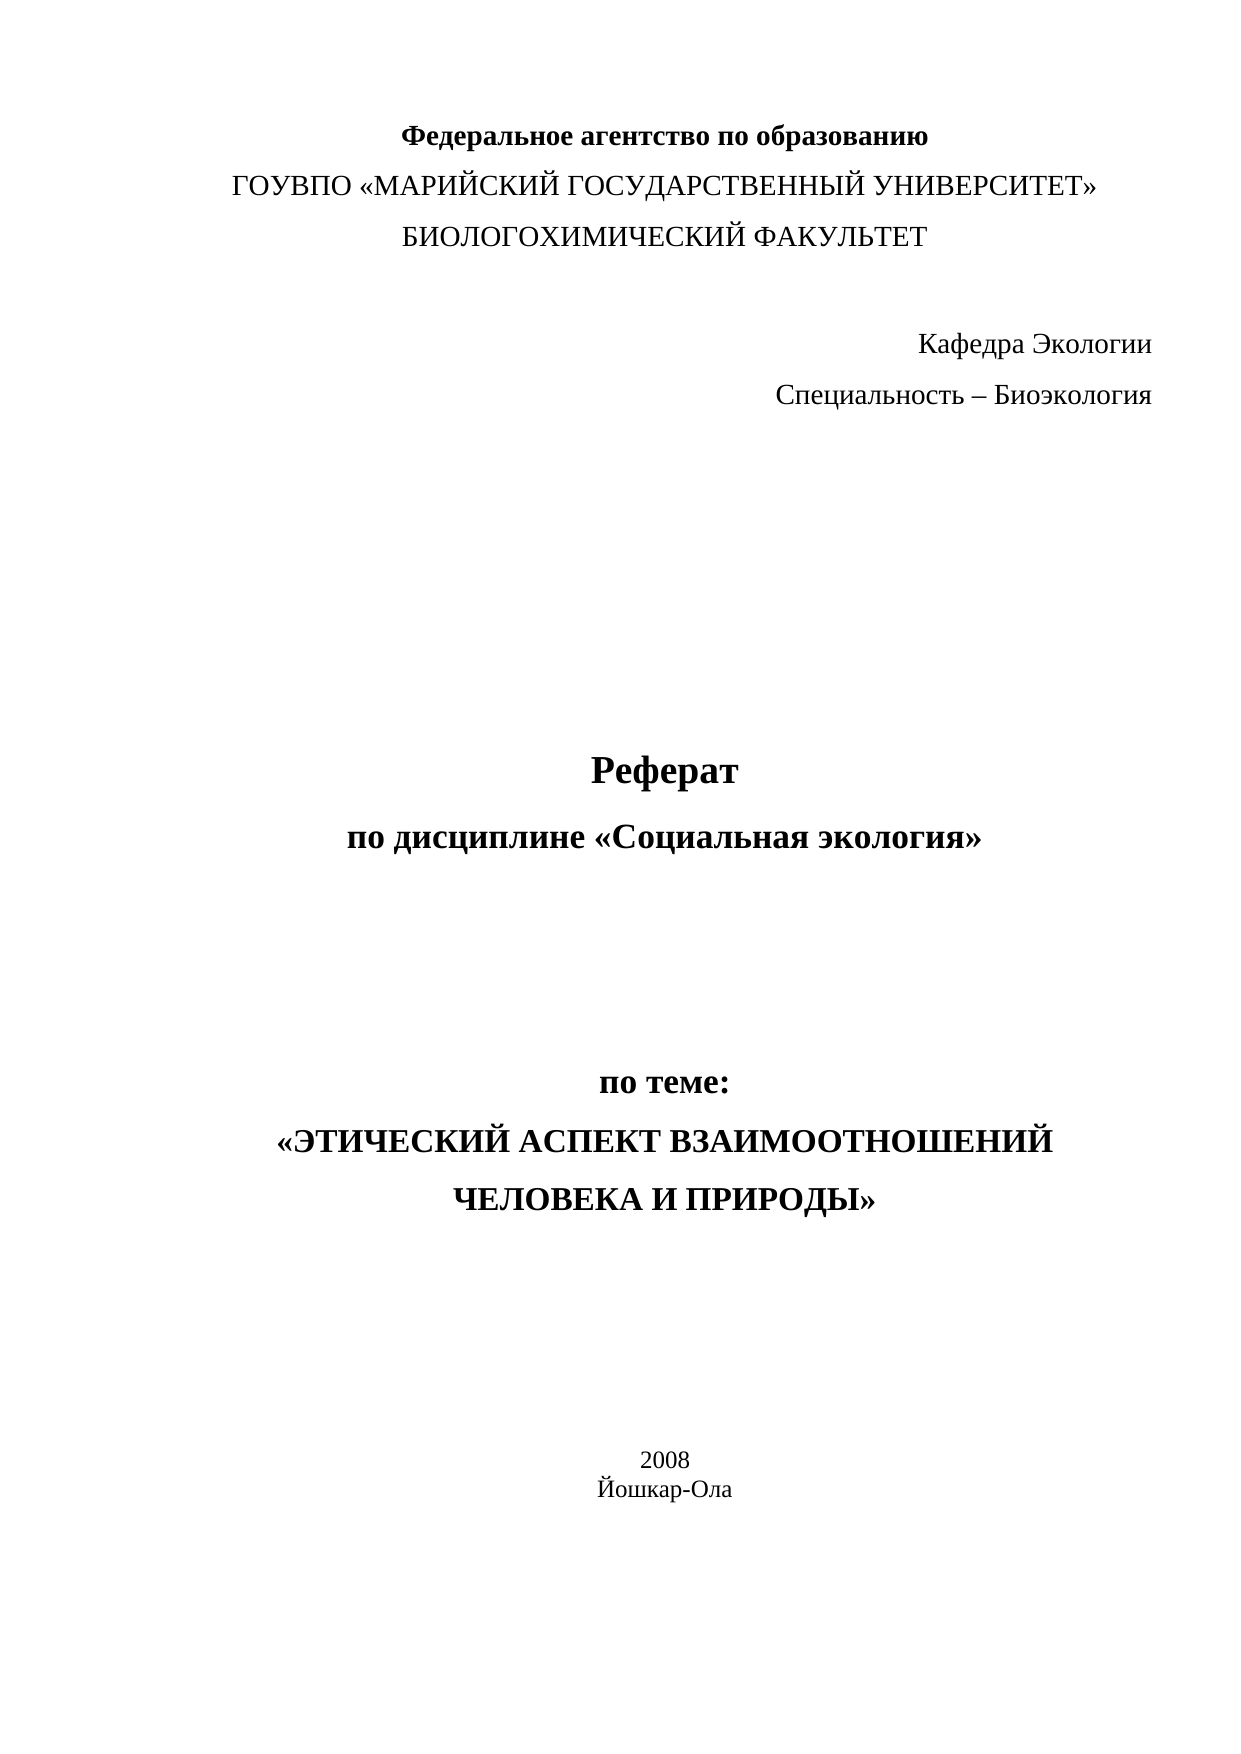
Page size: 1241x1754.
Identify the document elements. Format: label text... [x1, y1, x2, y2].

text Реферат [177, 747, 1152, 792]
text ГОУВПО «МАРИЙСКИЙ ГОСУДАРСТВЕННЫЙ УНИВЕРСИТЕТ» [177, 168, 1152, 202]
text Специальность – Биоэкология [177, 377, 1152, 410]
text 2008 [177, 1445, 1152, 1474]
text Йошкар-Ола [177, 1474, 1152, 1503]
text БИОЛОГОХИМИЧЕСКИЙ ФАКУЛЬТЕТ [177, 219, 1152, 252]
text «ЭТИЧЕСКИЙ АСПЕКТ ВЗАИМООТНОШЕНИЙ [177, 1121, 1152, 1160]
text по дисциплине «Социальная экология» [177, 815, 1152, 856]
text по теме: [177, 1060, 1152, 1101]
text Кафедра Экологии [177, 327, 1152, 360]
text Федеральное агентство по образованию [177, 118, 1152, 152]
text ЧЕЛОВЕКА И ПРИРОДЫ» [177, 1179, 1152, 1217]
